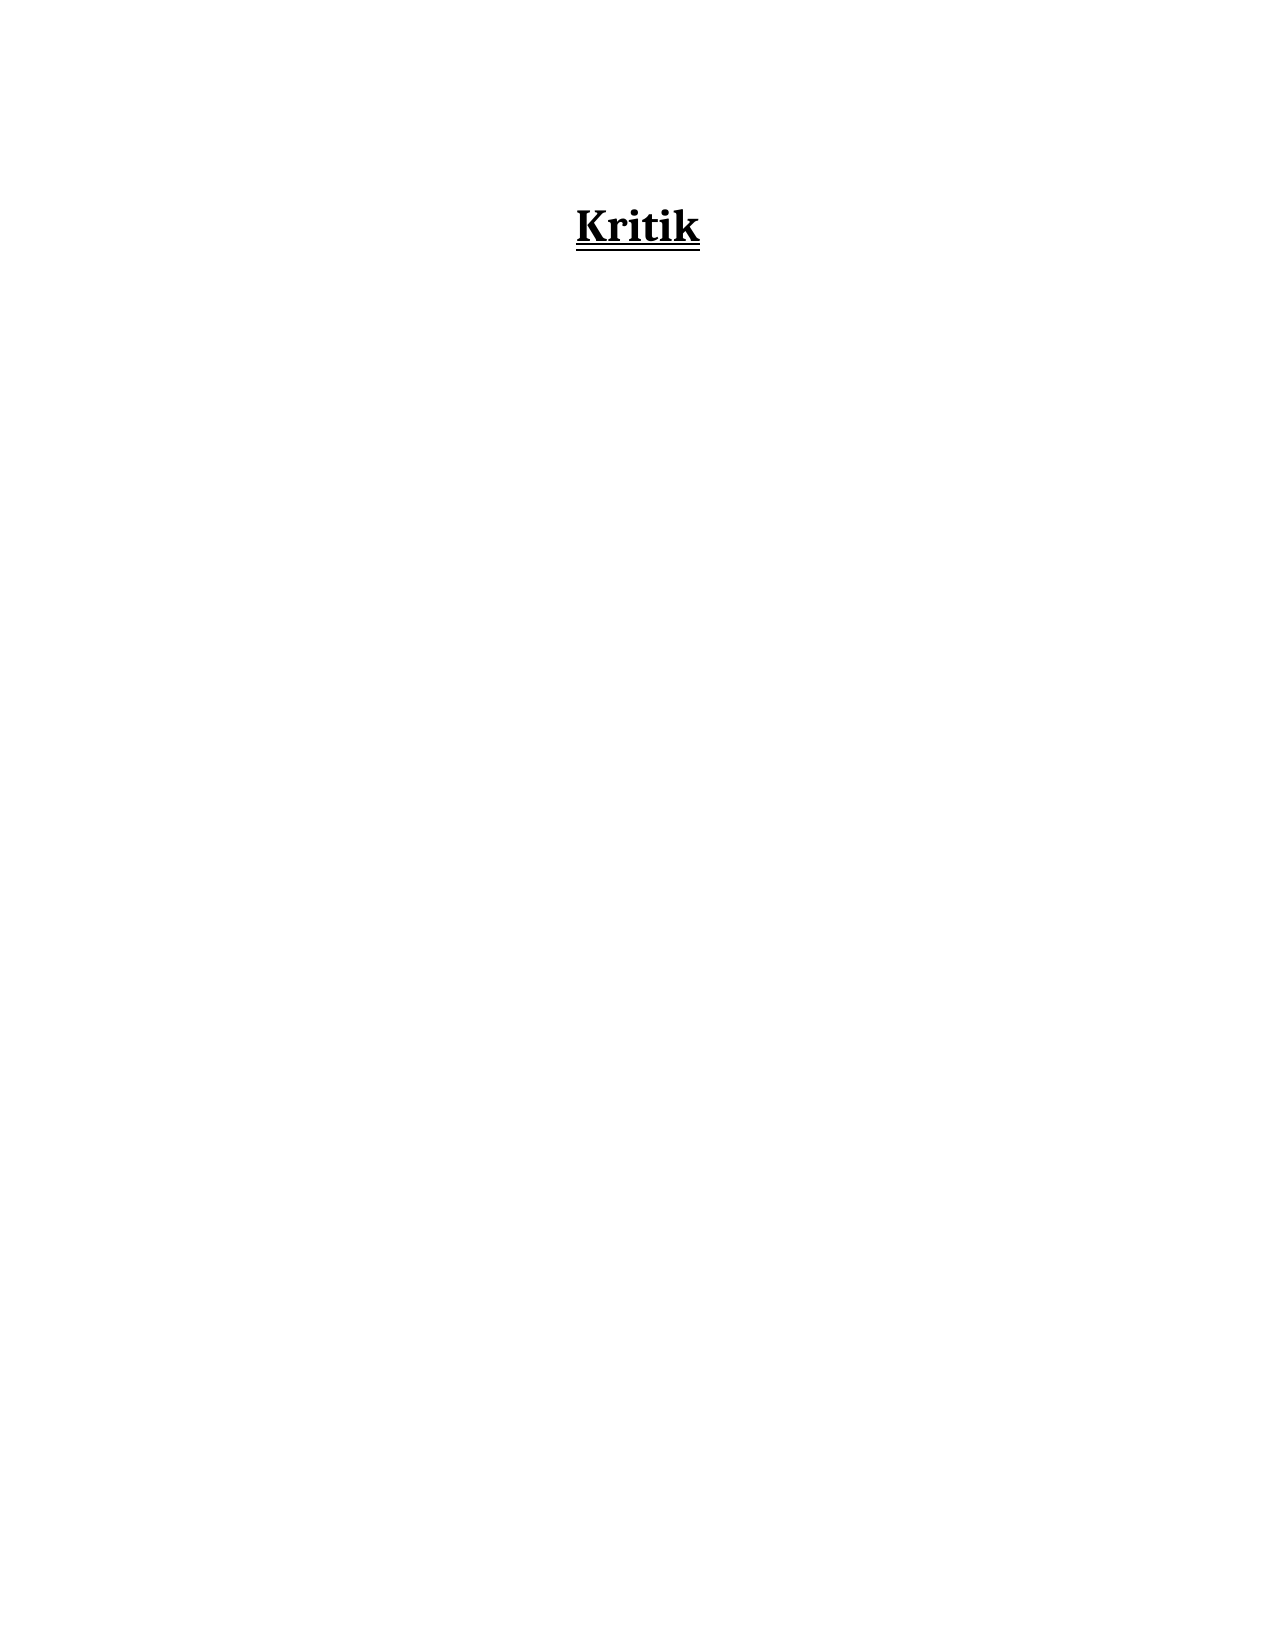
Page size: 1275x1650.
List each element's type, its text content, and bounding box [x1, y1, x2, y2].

subtitle Kritik [187, 200, 1087, 253]
